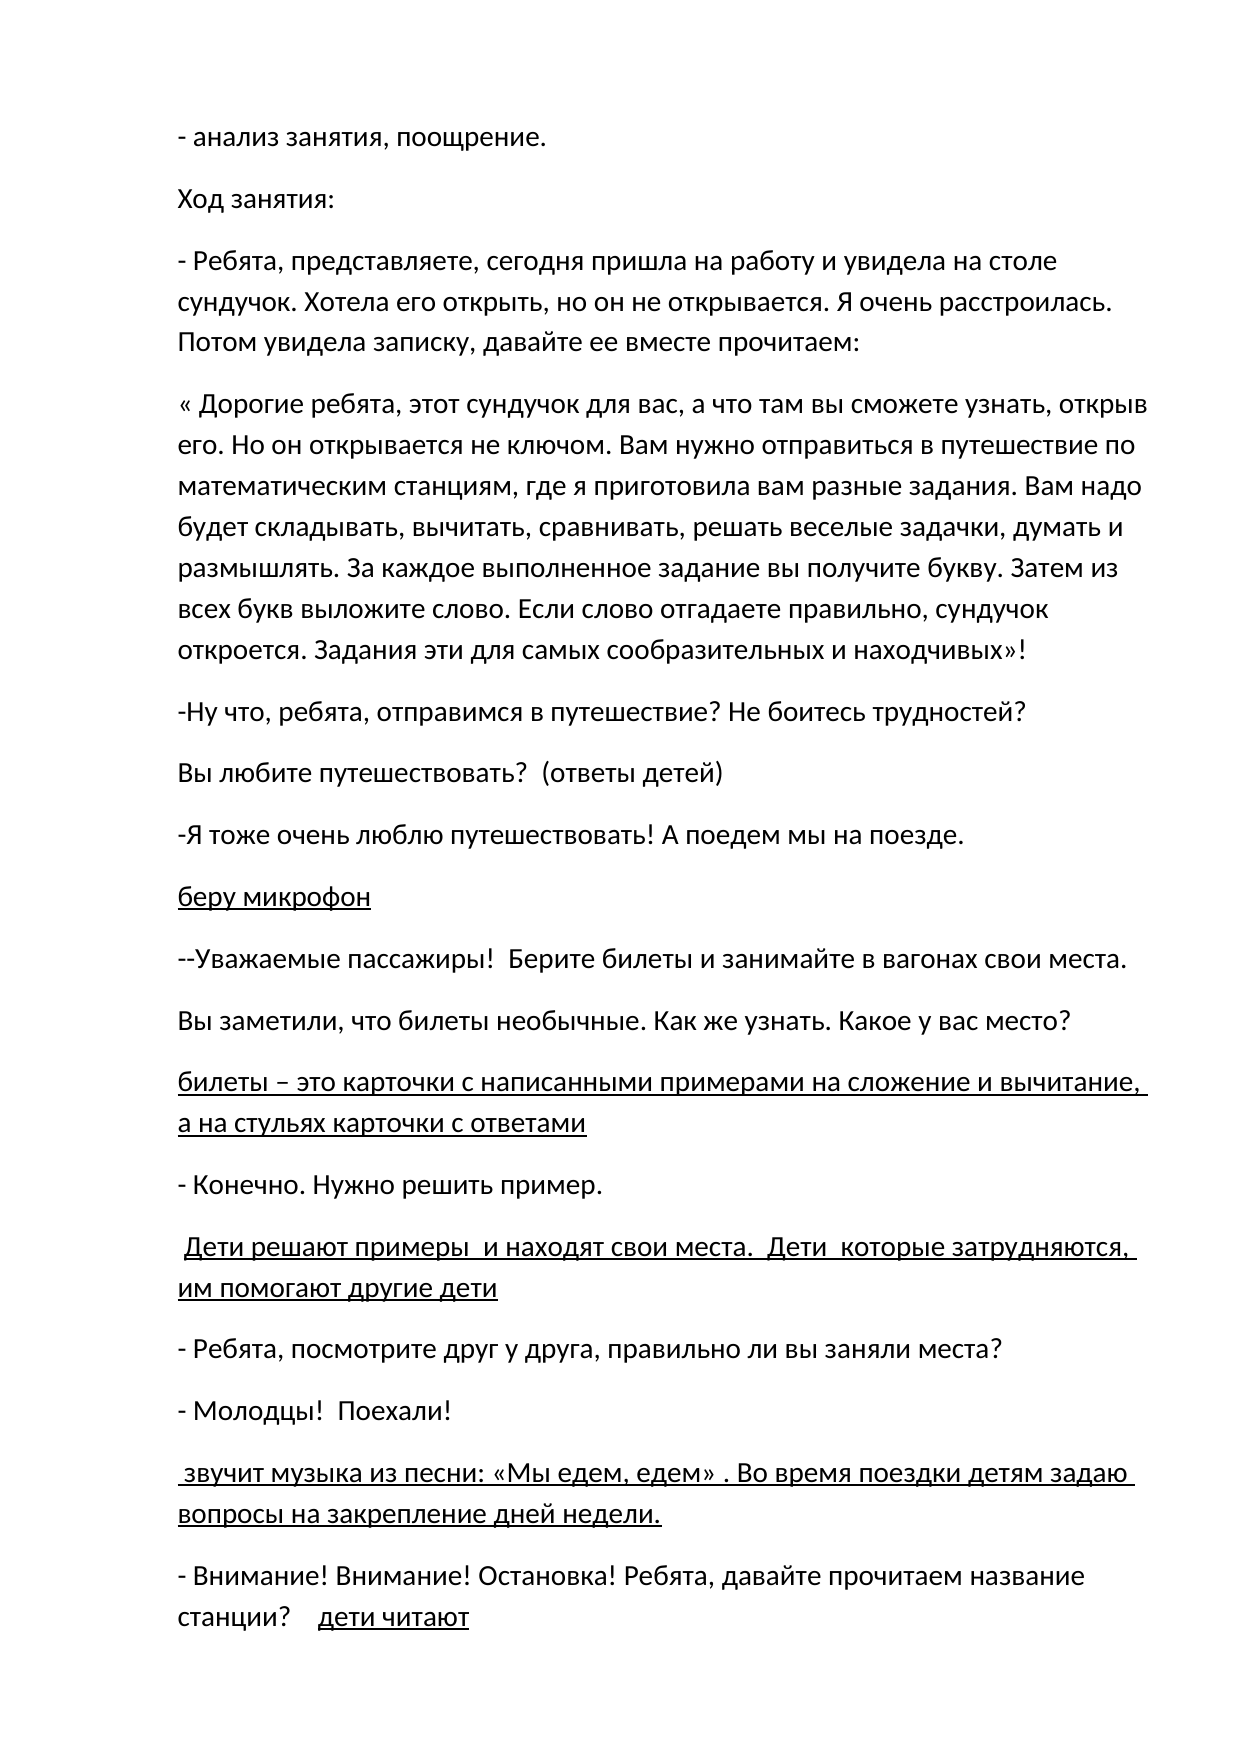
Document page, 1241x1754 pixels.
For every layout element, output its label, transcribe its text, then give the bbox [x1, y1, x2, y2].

text - Ребята, представляете, сегодня пришла на работу и увидела на столе сундучок. Хотела его открыть, но он не открывается. Я очень расстроилась. Потом увидела записку, давайте ее вместе прочитаем: [177, 242, 1152, 359]
text Ход занятия: [177, 180, 1152, 216]
text беру микрофон [177, 878, 1152, 914]
text Вы заметили, что билеты необычные. Как же узнать. Какое у вас место? [177, 1002, 1152, 1037]
text Вы любите путешествовать? (ответы детей) [177, 754, 1152, 790]
text -Я тоже очень люблю путешествовать! А поедем мы на поезде. [177, 816, 1152, 852]
text --Уважаемые пассажиры! Берите билеты и занимайте в вагонах свои места. [177, 940, 1152, 975]
text Дети решают примеры и находят свои места. Дети которые затрудняются, им помогают другие дети [177, 1228, 1152, 1304]
text - анализ занятия, поощрение. [177, 118, 1152, 154]
text билеты – это карточки с написанными примерами на сложение и вычитание, а на стульях карточки с ответами [177, 1063, 1152, 1140]
text - Ребята, посмотрите друг у друга, правильно ли вы заняли места? [177, 1331, 1152, 1366]
text звучит музыка из песни: «Мы едем, едем» . Во время поездки детям задаю вопросы на закрепление дней недели. [177, 1454, 1152, 1531]
text « Дорогие ребята, этот сундучок для вас, а что там вы сможете узнать, открыв его. Но он открывается не ключом. Вам нужно отправиться в путешествие по математическим станциям, где я приготовила вам разные задания. Вам надо будет складывать, вычитать, сравнивать, решать веселые задачки, думать и размышлять. За каждое выполненное задание вы получите букву. Затем из всех букв выложите слово. Если слово отгадаете правильно, сундучок откроется. Задания эти для самых сообразительных и находчивых»! [177, 385, 1152, 667]
text -Ну что, ребята, отправимся в путешествие? Не боитесь трудностей? [177, 693, 1152, 728]
text - Молодцы! Поехали! [177, 1392, 1152, 1428]
text - Внимание! Внимание! Остановка! Ребята, давайте прочитаем название станции? дети читают [177, 1557, 1152, 1633]
text - Конечно. Нужно решить пример. [177, 1166, 1152, 1202]
